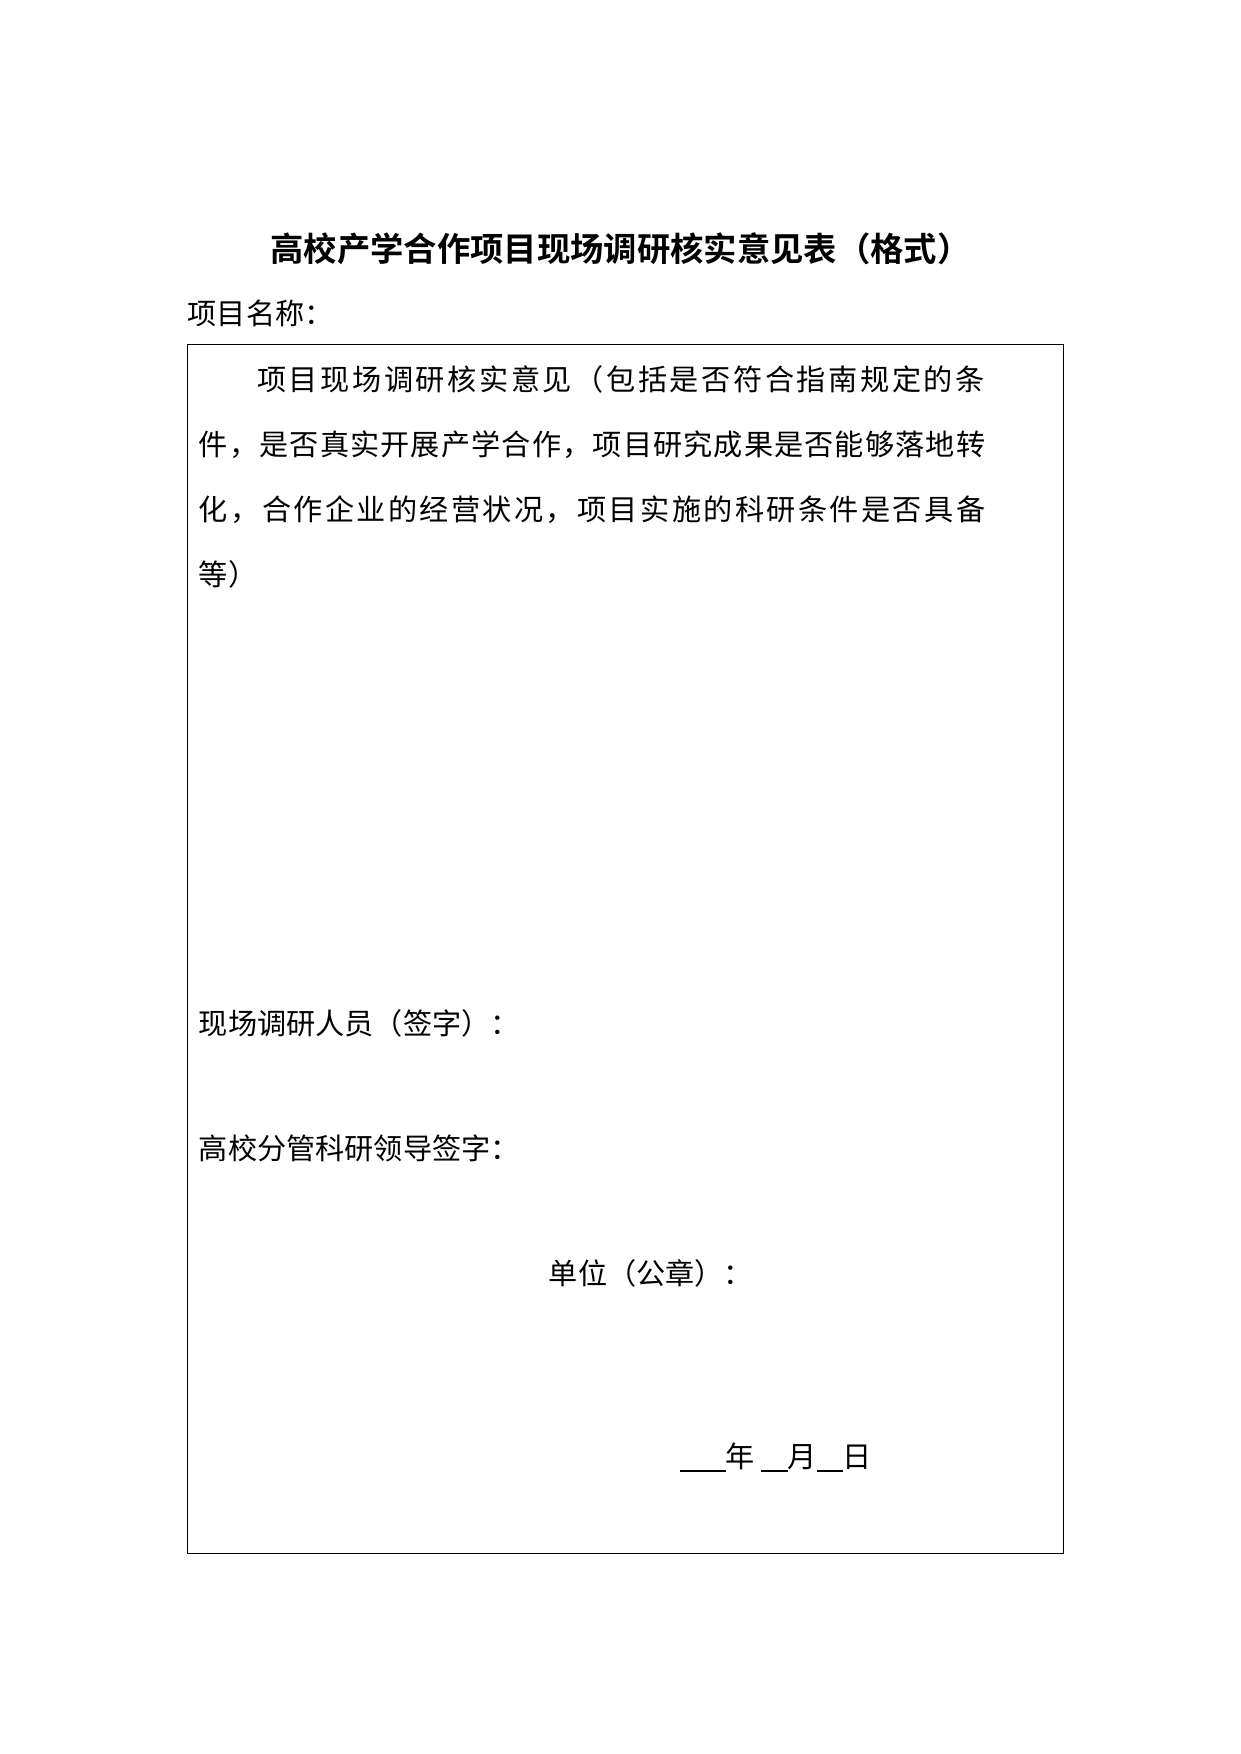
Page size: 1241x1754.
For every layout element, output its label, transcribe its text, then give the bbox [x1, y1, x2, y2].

table_header 项目现场调研核实意见（包括是否符合指南规定的条件，是否真实开展产学合作，项目研究成果是否能够落地转化，合作企业的经营状况，项目实施的科研条件是否具备等） 现场调研人员（签字）： 高校分管科研领导签字： 单位（公章）： 年 月 日 [188, 345, 1063, 1553]
text 项目名称： [187, 279, 1053, 344]
text 高校产学合作项目现场调研核实意见表（格式） [187, 214, 1053, 279]
